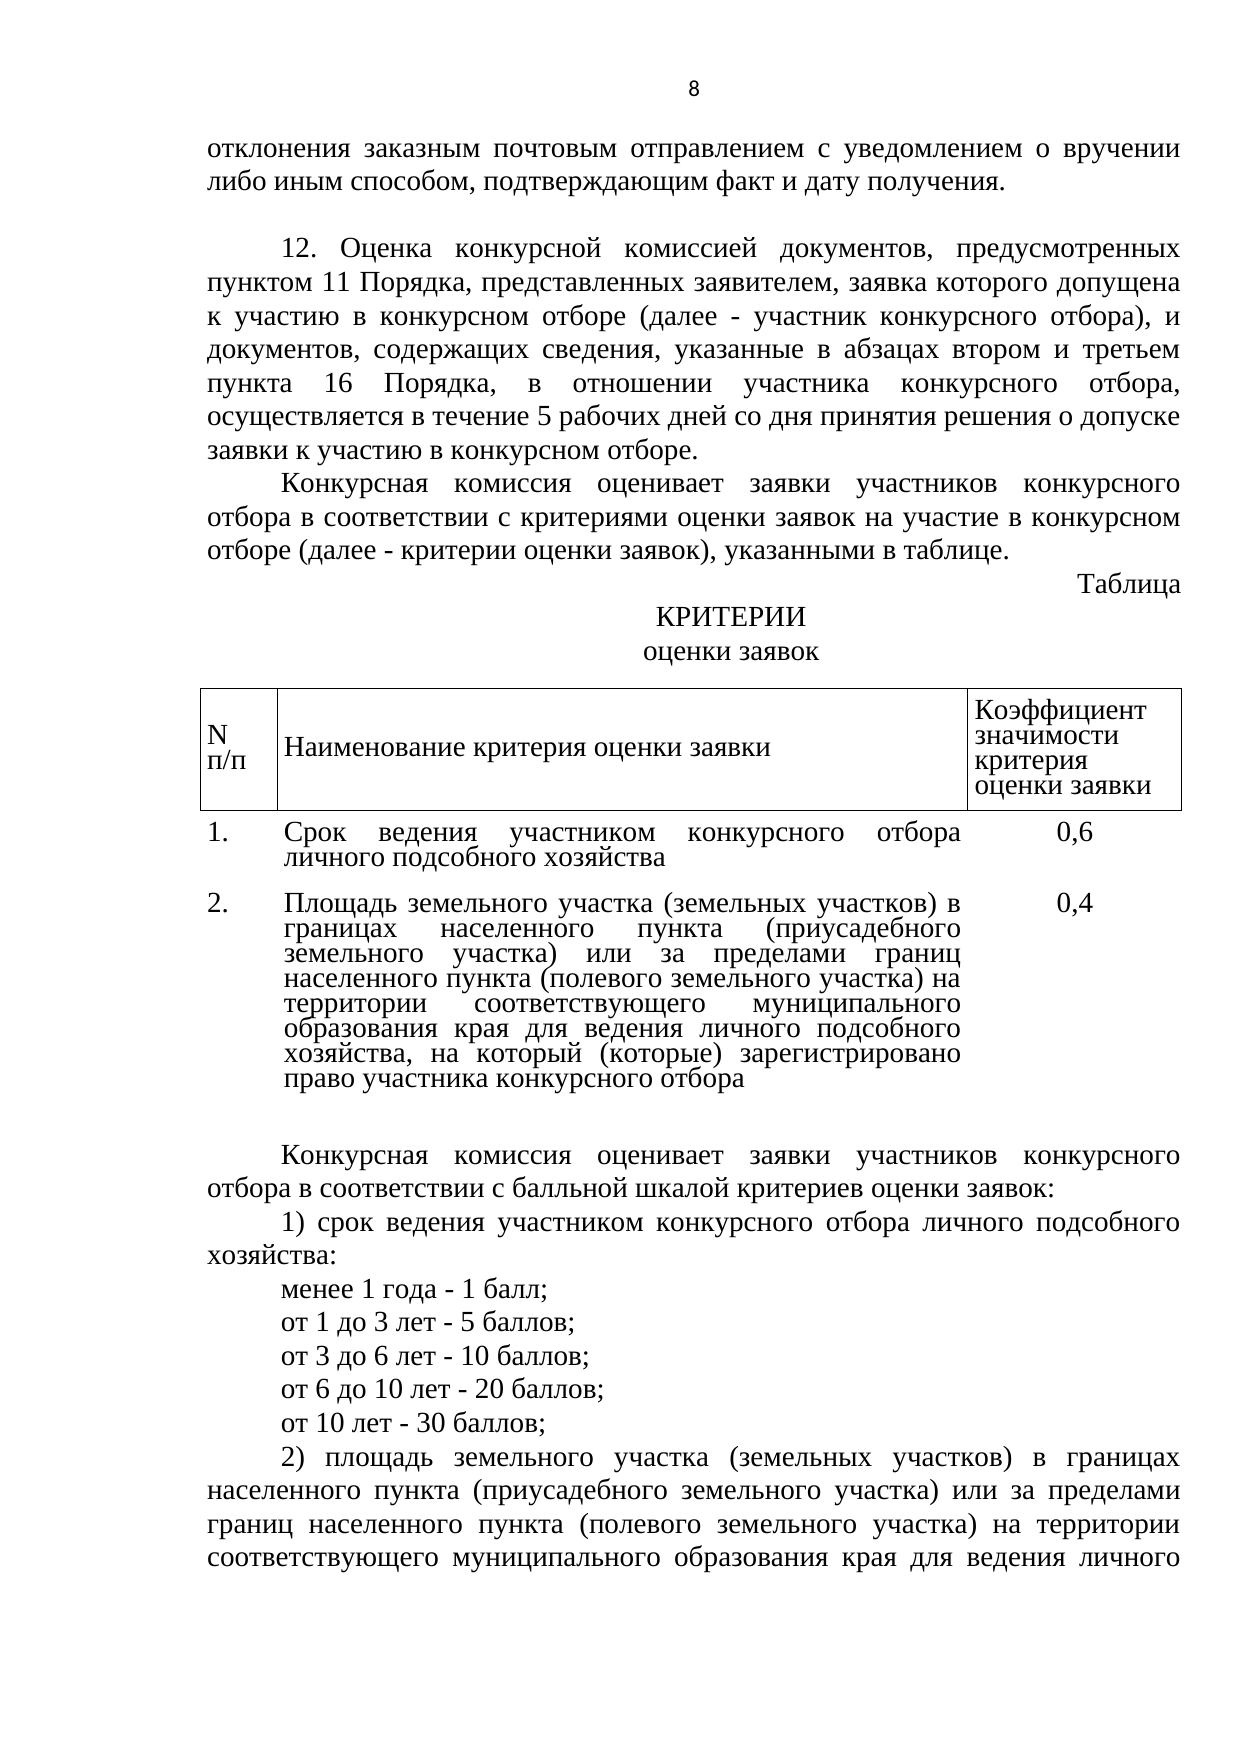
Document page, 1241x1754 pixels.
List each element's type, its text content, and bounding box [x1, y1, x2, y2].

table_cell Площадь земельного участка (земельных участков) в границах населенного пункта (приусадебного земельного участка) или за пределами границ населенного пункта (полевого земельного участка) на территории соответствующего муниципального образования края для ведения личного подсобного хозяйства, на который (которые) зарегистрировано право участника конкурсного отбора [277, 882, 968, 1103]
text от 3 до 6 лет - 10 баллов; [207, 1338, 1181, 1372]
text 12. Оценка конкурсной комиссией документов, предусмотренных пунктом 11 Порядка, представленных заявителем, заявка которого допущена к участию в конкурсном отборе (далее - участник конкурсного отбора), и документов, содержащих сведения, указанные в абзацах втором и третьем пункта 16 Порядка, в отношении участника конкурсного отбора, осуществляется в течение 5 рабочих дней со дня принятия решения о допуске заявки к участию в конкурсном отборе. [207, 231, 1181, 465]
table_cell Срок ведения участником конкурсного отбора личного подсобного хозяйства [277, 811, 968, 882]
table_cell 0,6 [968, 811, 1181, 882]
text Конкурсная комиссия оценивает заявки участников конкурсного отбора в соответствии с критериями оценки заявок на участие в конкурсном отборе (далее - критерии оценки заявок), указанными в таблице. [207, 465, 1181, 566]
table_header N п/п [201, 689, 277, 810]
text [207, 130, 1181, 197]
text Таблица [207, 566, 1181, 599]
table_cell 2. [200, 882, 277, 1103]
text Конкурсная комиссия оценивает заявки участников конкурсного отбора в соответствии с балльной шкалой критериев оценки заявок: [207, 1137, 1181, 1204]
text КРИТЕРИИ [207, 599, 1181, 633]
text оценки заявок [207, 633, 1181, 667]
table_header Коэффициент значимости критерия оценки заявки [968, 689, 1181, 810]
text 1) срок ведения участником конкурсного отбора личного подсобного хозяйства: [207, 1204, 1181, 1271]
table_cell 1. [200, 811, 277, 882]
table_header Наименование критерия оценки заявки [278, 689, 967, 810]
text от 1 до 3 лет - 5 баллов; [207, 1304, 1181, 1338]
text от 6 до 10 лет - 20 баллов; [207, 1372, 1181, 1405]
table_cell 0,4 [968, 882, 1181, 1103]
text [207, 1439, 1181, 1573]
text от 10 лет - 30 баллов; [207, 1405, 1181, 1439]
text менее 1 года - 1 балл; [207, 1271, 1181, 1304]
